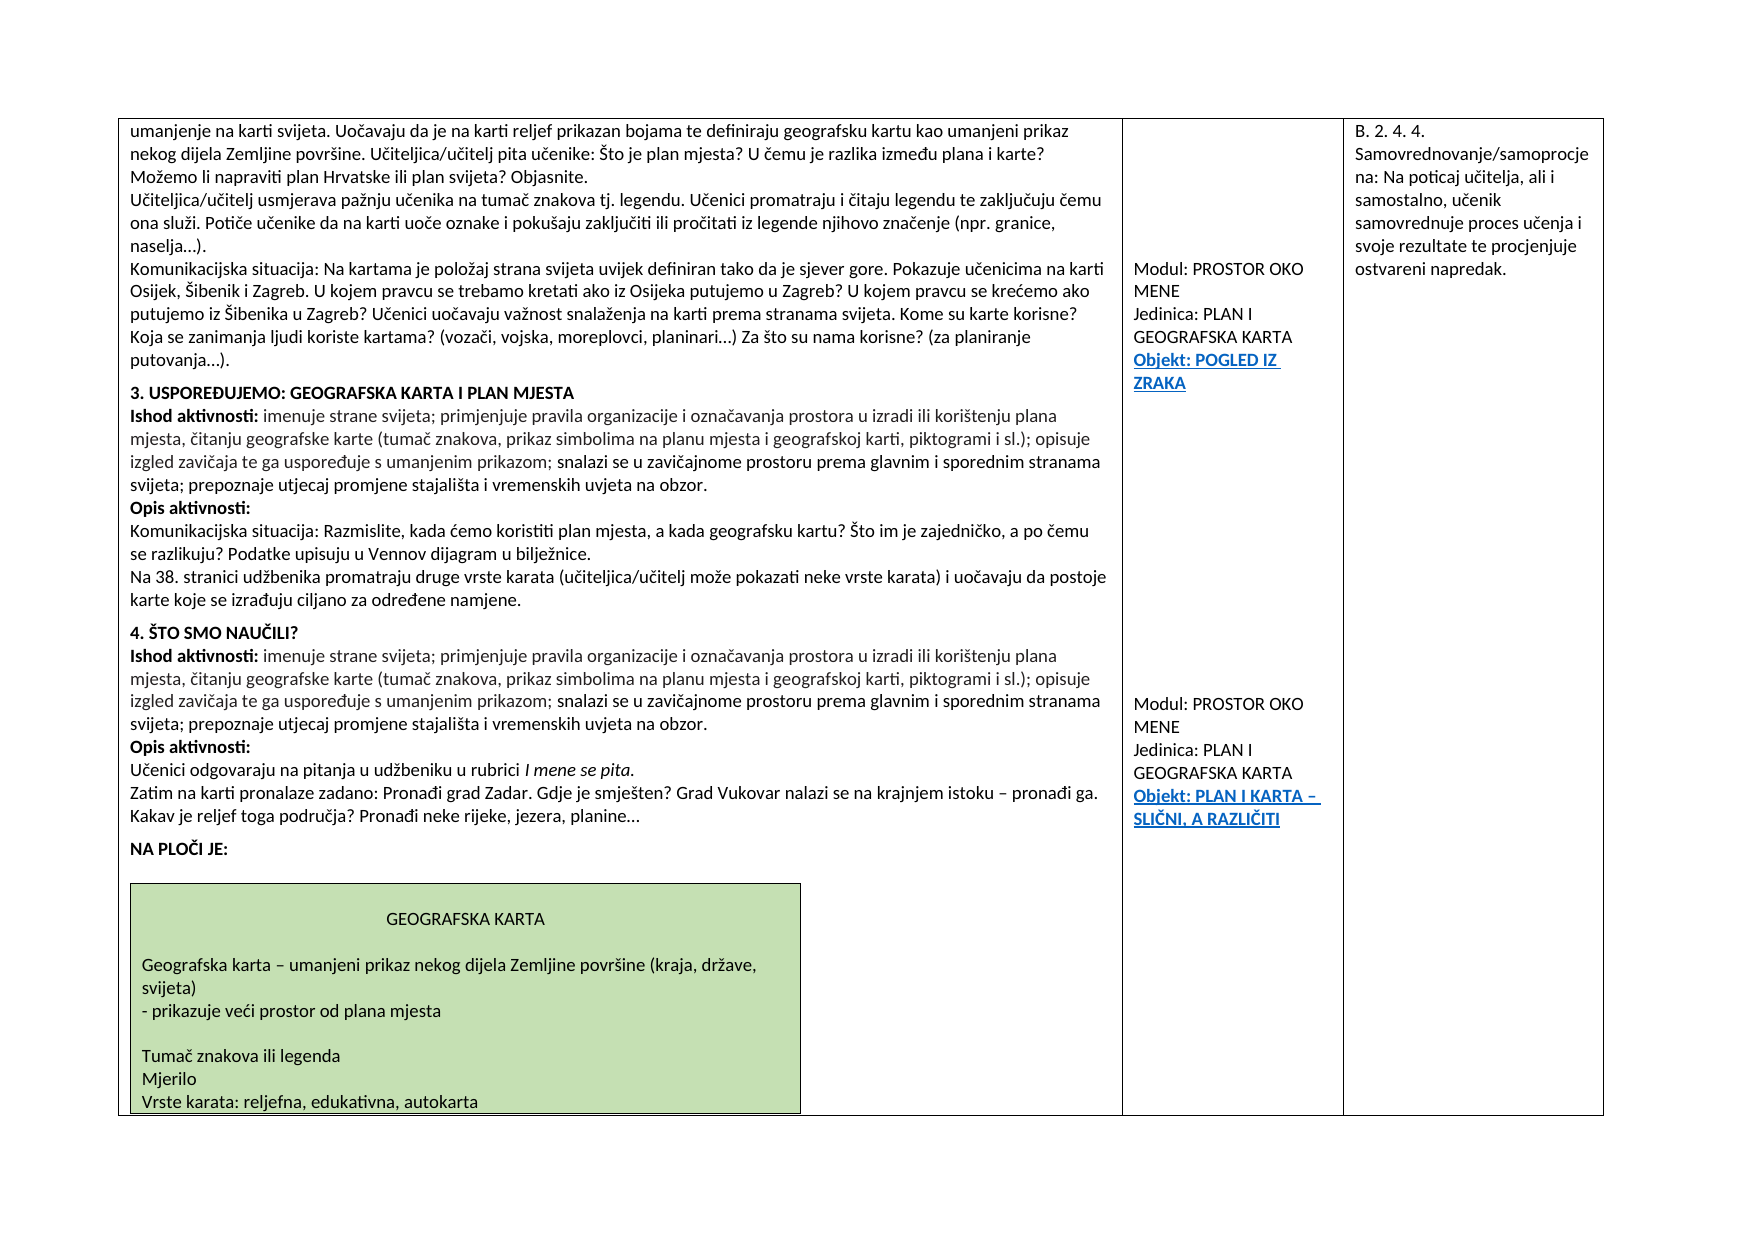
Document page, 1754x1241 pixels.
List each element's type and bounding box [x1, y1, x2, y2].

table_cell [1123, 119, 1343, 1114]
table_cell [1344, 119, 1603, 1114]
table_cell [119, 119, 1122, 1114]
